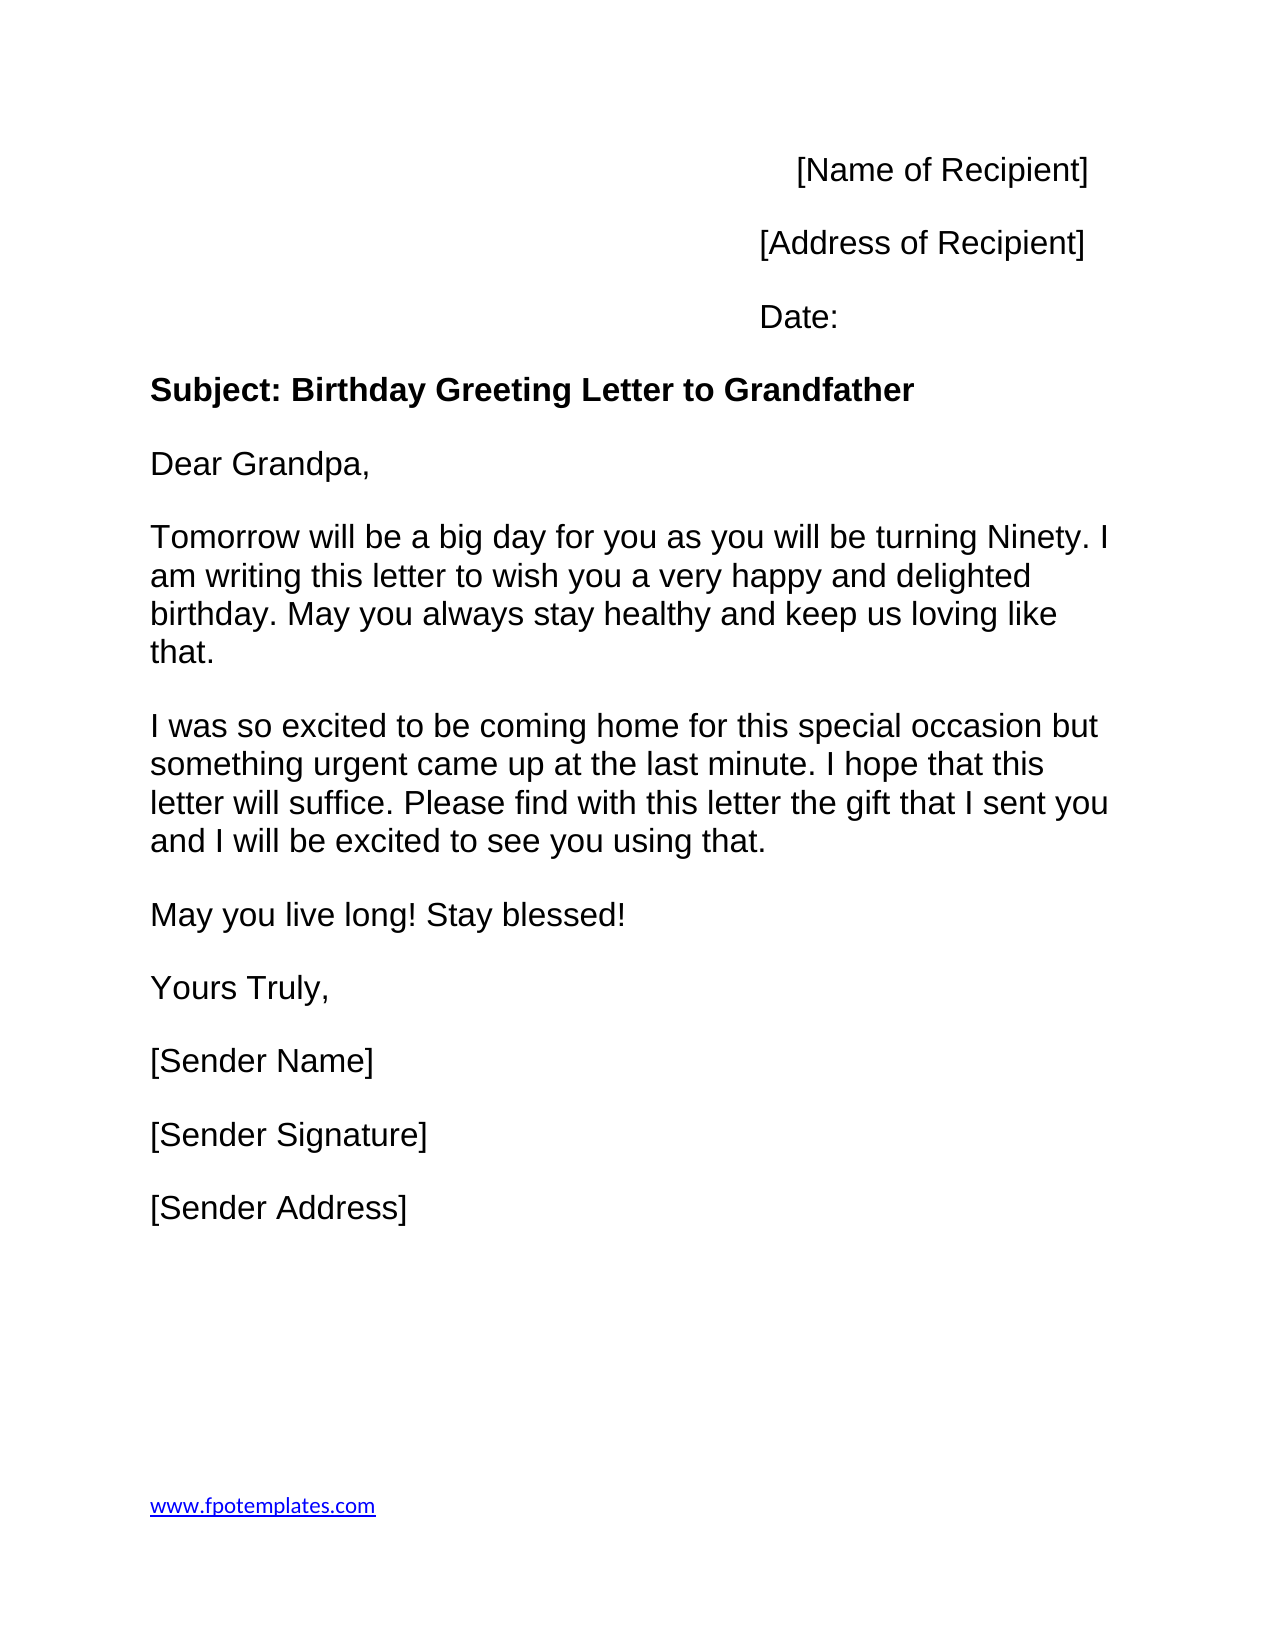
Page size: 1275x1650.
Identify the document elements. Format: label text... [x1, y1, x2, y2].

text Subject: Birthday Greeting Letter to Grandfather [150, 370, 1125, 409]
text [Sender Address] [150, 1188, 1125, 1227]
text I was so excited to be coming home for this special occasion but something urgent came up at the last minute. I hope that this letter will suffice. Please find with this letter the gift that I sent you and I will be excited to see you using that. [150, 706, 1125, 860]
text Dear Grandpa, [150, 444, 1125, 482]
text [Sender Name] [150, 1042, 1125, 1080]
text Date: [675, 297, 1125, 335]
text [Address of Recipient] [675, 223, 1125, 262]
text Tomorrow will be a big day for you as you will be turning Ninety. I am writing this letter to wish you a very happy and delighted birthday. May you always stay healthy and keep us loving like that. [150, 517, 1125, 671]
text [Sender Signature] [150, 1115, 1125, 1153]
text Yours Truly, [150, 968, 1125, 1007]
text May you live long! Stay blessed! [150, 895, 1125, 933]
text [Name of Recipient] [675, 150, 1125, 188]
